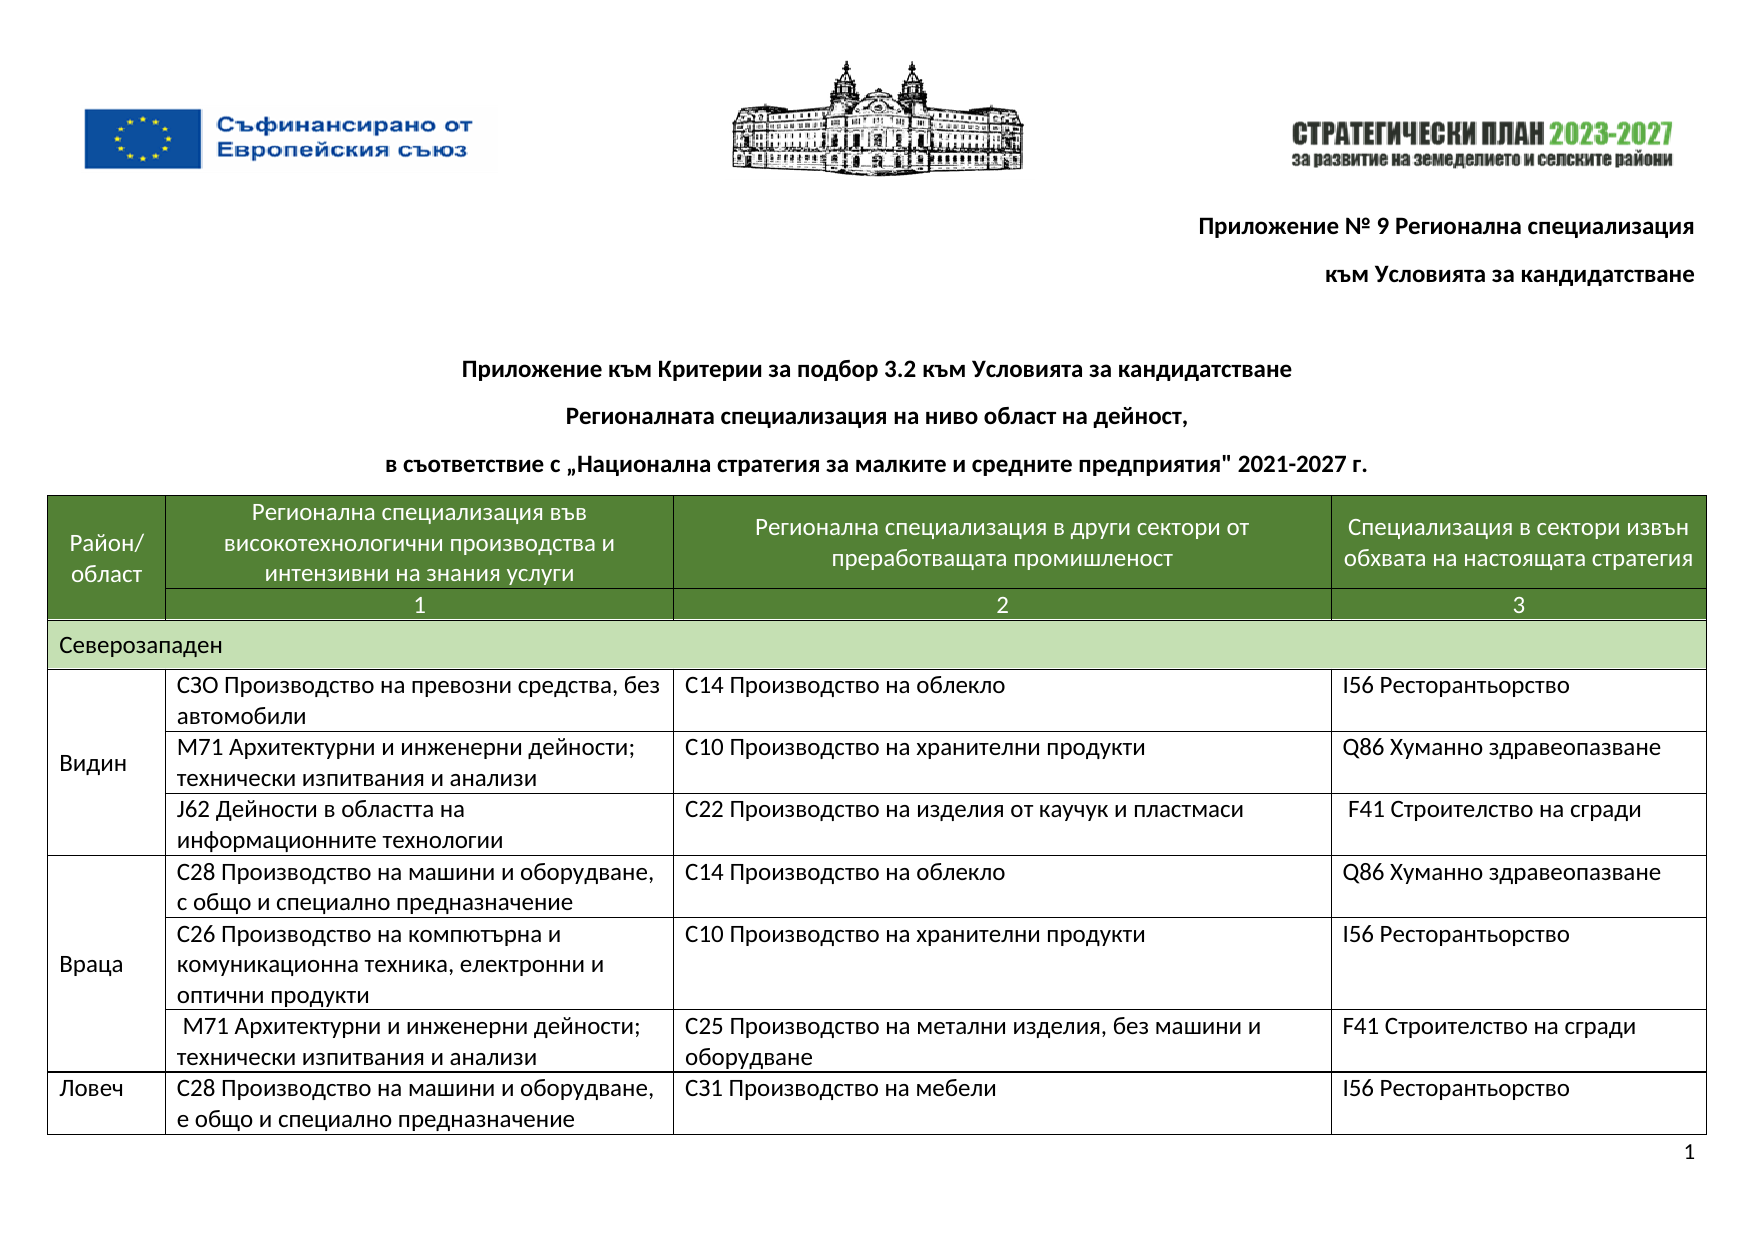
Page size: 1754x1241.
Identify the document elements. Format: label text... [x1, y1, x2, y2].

table_cell Q86 Хуманно здравеопазване [1332, 856, 1706, 917]
table_cell С28 Производство на машини и оборудване, с общо и специално предназначение [166, 856, 673, 917]
text в съответствие с „Национална стратегия за малките и средните предприятия" 2021-2027 г. [59, 448, 1695, 478]
table_header Специализация в сектори извън обхвата на настоящата стратегия [1332, 496, 1706, 588]
table_header Регионална специализация в други сектори от преработващата промишленост [674, 496, 1331, 588]
table_cell 1 [166, 589, 673, 619]
table_cell F41 Строителство на сгради [1332, 1010, 1706, 1071]
text Приложение към Критерии за подбор 3.2 към Условията за кандидатстване [59, 353, 1695, 383]
table_header Район/ област [48, 496, 165, 619]
table_cell Q86 Хуманно здравеопазване [1332, 732, 1706, 793]
picture [80, 57, 1674, 183]
table_cell F41 Строителство на сгради [1332, 794, 1706, 855]
table_cell I56 Ресторантьорство [1332, 1073, 1706, 1133]
table_cell 2 [674, 589, 1331, 619]
table_cell С28 Производство на машини и оборудване, е общо и специално предназначение [166, 1073, 673, 1133]
table_cell С10 Производство на хранителни продукти [674, 732, 1331, 793]
table_cell Северозападен [48, 621, 1706, 668]
table_cell С22 Производство на изделия от каучук и пластмаси [674, 794, 1331, 855]
table_cell С25 Производство на метални изделия, без машини и оборудване [674, 1010, 1331, 1071]
text към Условията за кандидатстване [59, 258, 1695, 288]
table_cell С14 Производство на облекло [674, 856, 1331, 917]
text Регионалната специализация на ниво област на дейност, [59, 400, 1695, 431]
table_cell С10 Производство на хранителни продукти [674, 918, 1331, 1009]
table_cell J62 Дейности в областта на информационните технологии [166, 794, 673, 855]
table_cell СЗ1 Производство на мебели [674, 1073, 1331, 1133]
table_cell СЗО Производство на превозни средства, без автомобили [166, 670, 673, 731]
table_cell I56 Ресторантьорство [1332, 670, 1706, 731]
table_cell М71 Архитектурни и инженерни дейности; технически изпитвания и анализи [166, 732, 673, 793]
table_cell 3 [1332, 589, 1706, 619]
table_cell Видин [48, 670, 165, 855]
table_header Регионална специализация във високотехнологични производства и интензивни на знания услуги [166, 496, 673, 588]
table_cell Враца [48, 856, 165, 1071]
table_cell I56 Ресторантьорство [1332, 918, 1706, 1009]
table_cell С14 Производство на облекло [674, 670, 1331, 731]
table_cell М71 Архитектурни и инженерни дейности; технически изпитвания и анализи [166, 1010, 673, 1071]
table_cell С26 Производство на компютърна и комуникационна техника, електронни и оптични продукти [166, 918, 673, 1009]
text Приложение № 9 Регионална специализация [59, 210, 1695, 241]
table_cell Ловеч [48, 1073, 165, 1133]
